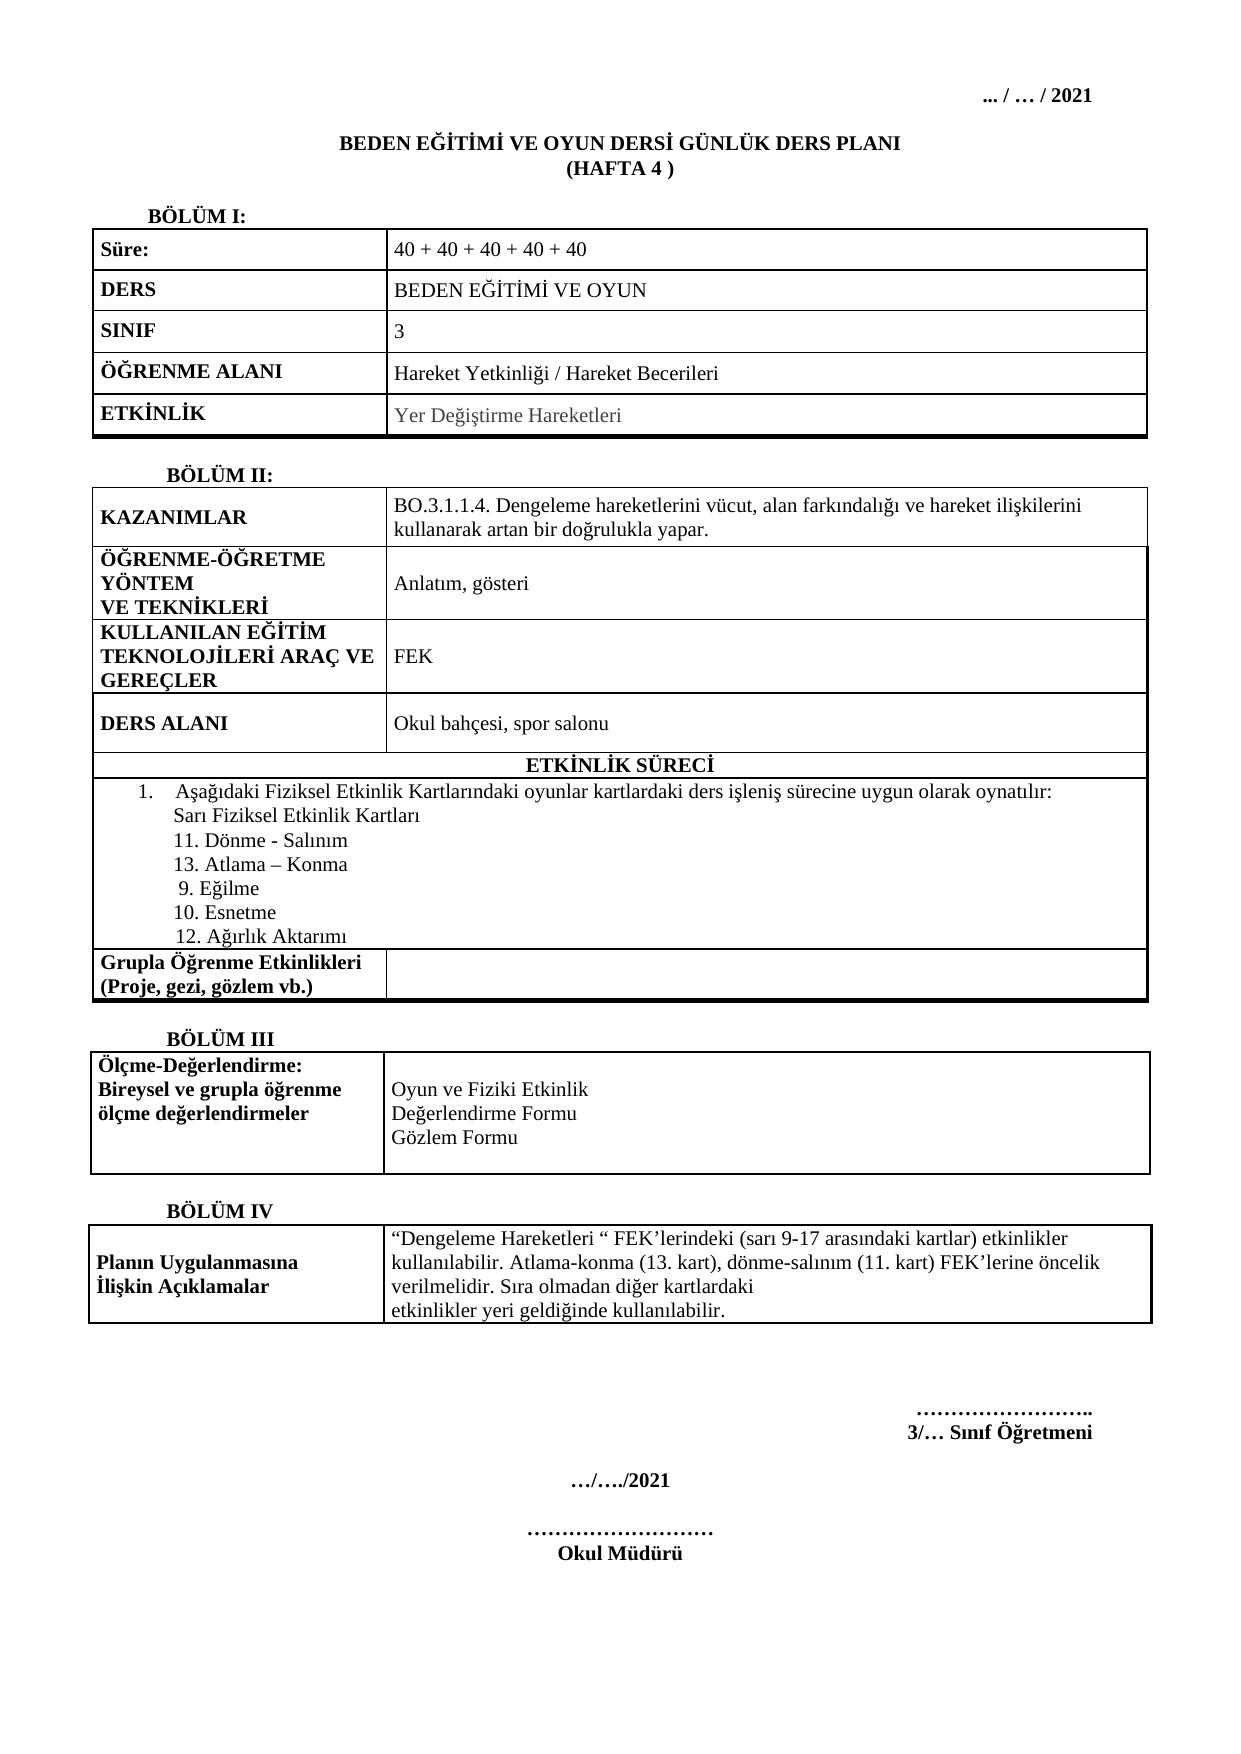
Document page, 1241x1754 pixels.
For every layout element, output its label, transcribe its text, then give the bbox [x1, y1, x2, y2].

table_header Süre: [94, 230, 386, 269]
text BÖLÜM II: [148, 463, 1093, 487]
text ……………………… [148, 1516, 1093, 1540]
table_cell 3 [388, 311, 1146, 352]
text 3/… Sınıf Öğretmeni [148, 1420, 1093, 1444]
table_cell Anlatım, gösteri [387, 547, 1146, 619]
table_cell Hareket Yetkinliği / Hareket Becerileri [388, 353, 1146, 393]
table_cell Yer Değiştirme Hareketleri [388, 395, 1146, 434]
table_header Oyun ve Fiziki Etkinlik Değerlendirme Formu Gözlem Formu [385, 1053, 1149, 1173]
subtitle BÖLÜM IV [148, 1199, 1093, 1223]
table_cell Grupla Öğrenme Etkinlikleri (Proje, gezi, gözlem vb.) [94, 950, 386, 998]
table_cell KULLANILAN EĞİTİM TEKNOLOJİLERİ ARAÇ VE GEREÇLER [93, 620, 386, 692]
text …………………….. [148, 1396, 1093, 1420]
text …/…./2021 [148, 1468, 1093, 1492]
table_cell Okul bahçesi, spor salonu [387, 694, 1146, 752]
text BÖLÜM I: [148, 203, 1093, 228]
table_cell DERS [94, 271, 386, 310]
text BEDEN EĞİTİMİ VE OYUN DERSİ GÜNLÜK DERS PLANI [148, 131, 1093, 155]
table_header BO.3.1.1.4. Dengeleme hareketlerini vücut, alan farkındalığı ve hareket ilişkilerini kullanarak artan bir doğrulukla yapar. [387, 488, 1147, 546]
table_cell FEK [387, 620, 1146, 692]
table_cell ÖĞRENME-ÖĞRETME YÖNTEM VE TEKNİKLERİ [93, 547, 386, 619]
table_header KAZANIMLAR [93, 488, 386, 546]
table_cell ÖĞRENME ALANI [94, 353, 386, 393]
table_cell ETKİNLİK [94, 395, 386, 434]
table_header Ölçme-Değerlendirme: Bireysel ve grupla öğrenme ölçme değerlendirmeler [92, 1053, 383, 1173]
table_cell SINIF [94, 311, 386, 352]
table_header “Dengeleme Hareketleri “ FEK’lerindeki (sarı 9-17 arasındaki kartlar) etkinlikler kullanılabilir. Atlama-konma (13. kart), dönme-salınım (11. kart) FEK’lerine öncelik verilmelidir. Sıra olmadan diğer kartlardaki etkinlikler yeri geldiğinde kullanılabilir. [385, 1226, 1150, 1322]
table_cell DERS ALANI [94, 694, 386, 752]
table_cell BEDEN EĞİTİMİ VE OYUN [388, 271, 1146, 310]
text (HAFTA 4 ) [148, 155, 1093, 179]
table_cell [387, 950, 1146, 998]
text ... / … / 2021 [148, 83, 1093, 107]
table_cell Aşağıdaki Fiziksel Etkinlik Kartlarındaki oyunlar kartlardaki ders işleniş sürecine uygun olarak oynatılır: Sarı Fiziksel Etkinlik Kartları 11. Dönme - Salınım 13. Atlama – Konma 9. Eğilme 10. Esnetme 12. Ağırlık Aktarımı [94, 779, 1146, 948]
table_cell ETKİNLİK SÜRECİ [94, 753, 1146, 777]
table_header Planın Uygulanmasına İlişkin Açıklamalar [90, 1226, 383, 1322]
subtitle BÖLÜM III [148, 1027, 1093, 1051]
text Okul Müdürü [148, 1540, 1093, 1564]
table_header 40 + 40 + 40 + 40 + 40 [388, 230, 1146, 269]
